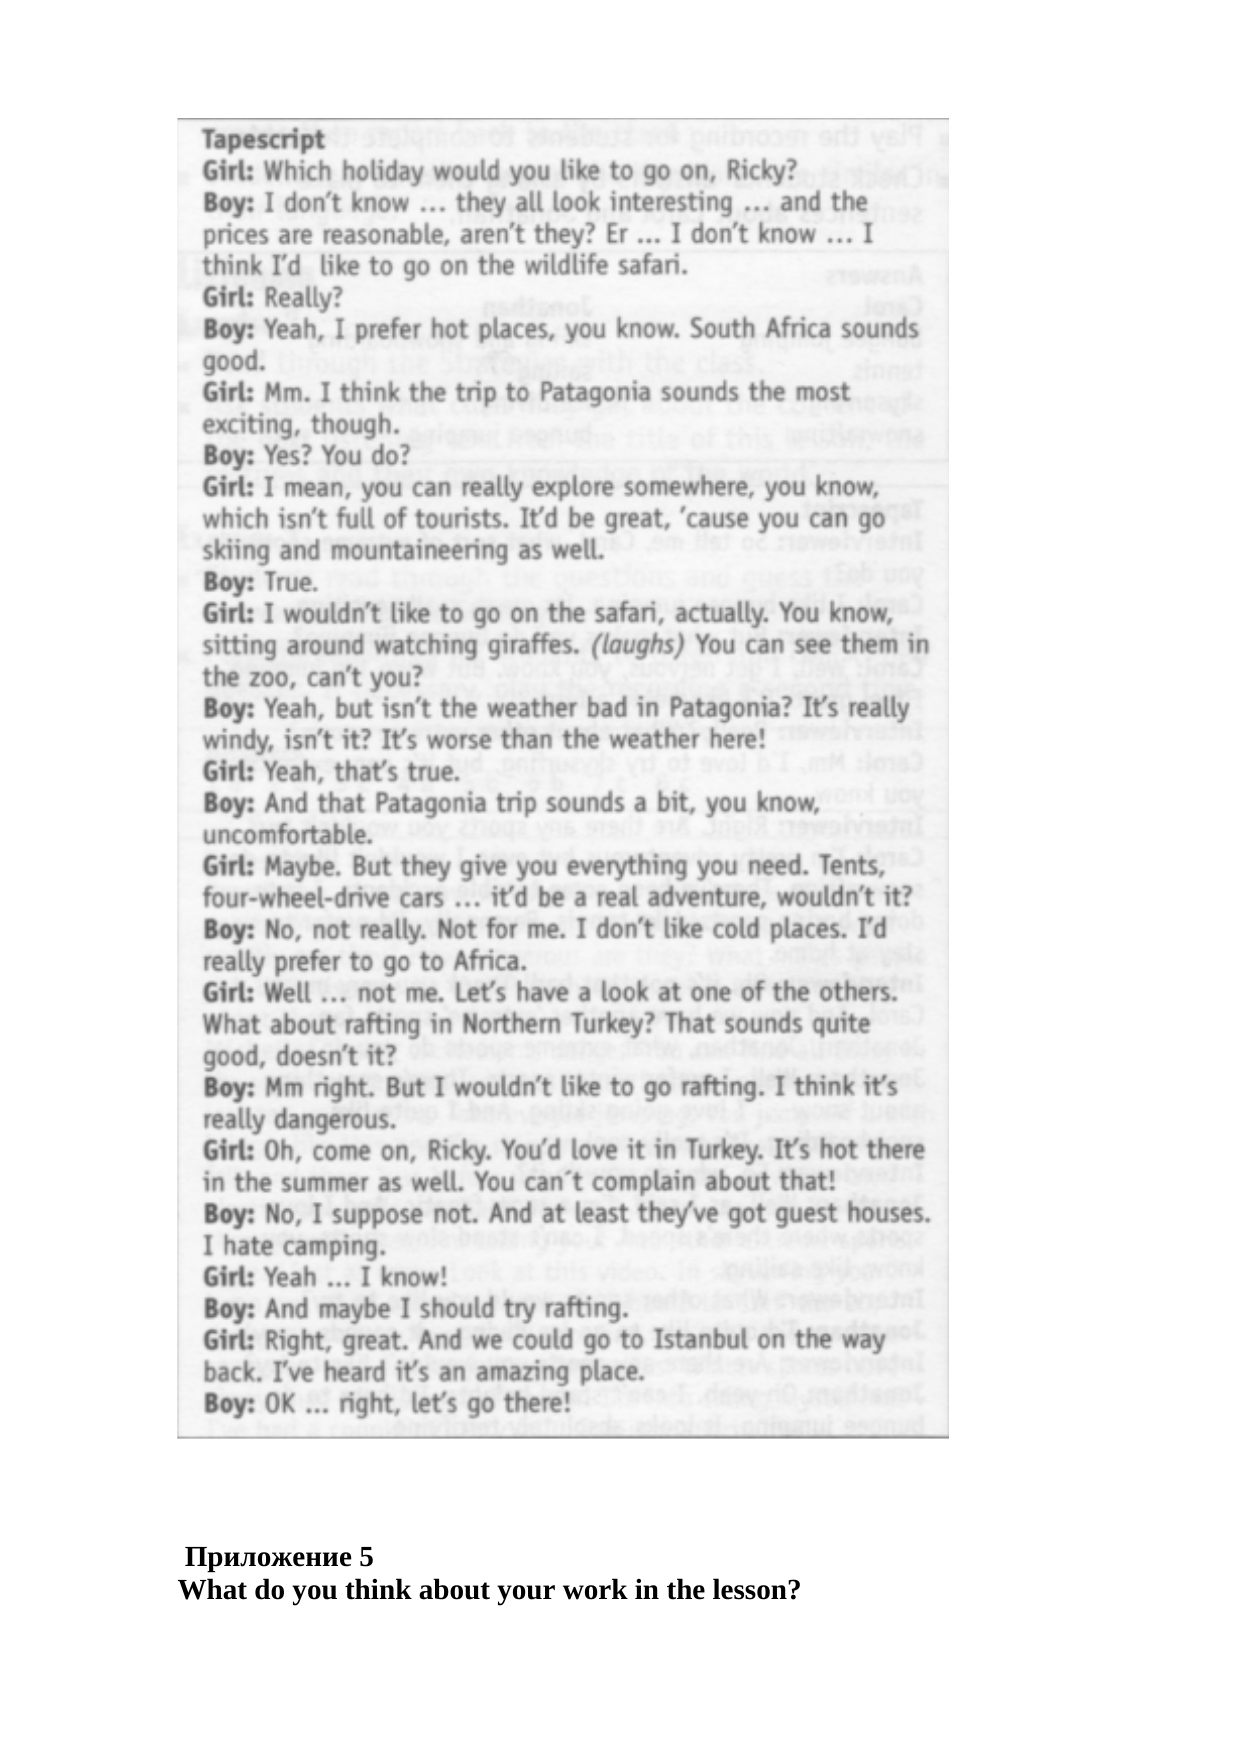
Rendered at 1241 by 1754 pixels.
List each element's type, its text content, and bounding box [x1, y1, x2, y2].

text What do you think about your work in the lesson? [177, 1572, 1152, 1606]
text Приложение 5 [177, 1539, 1152, 1572]
